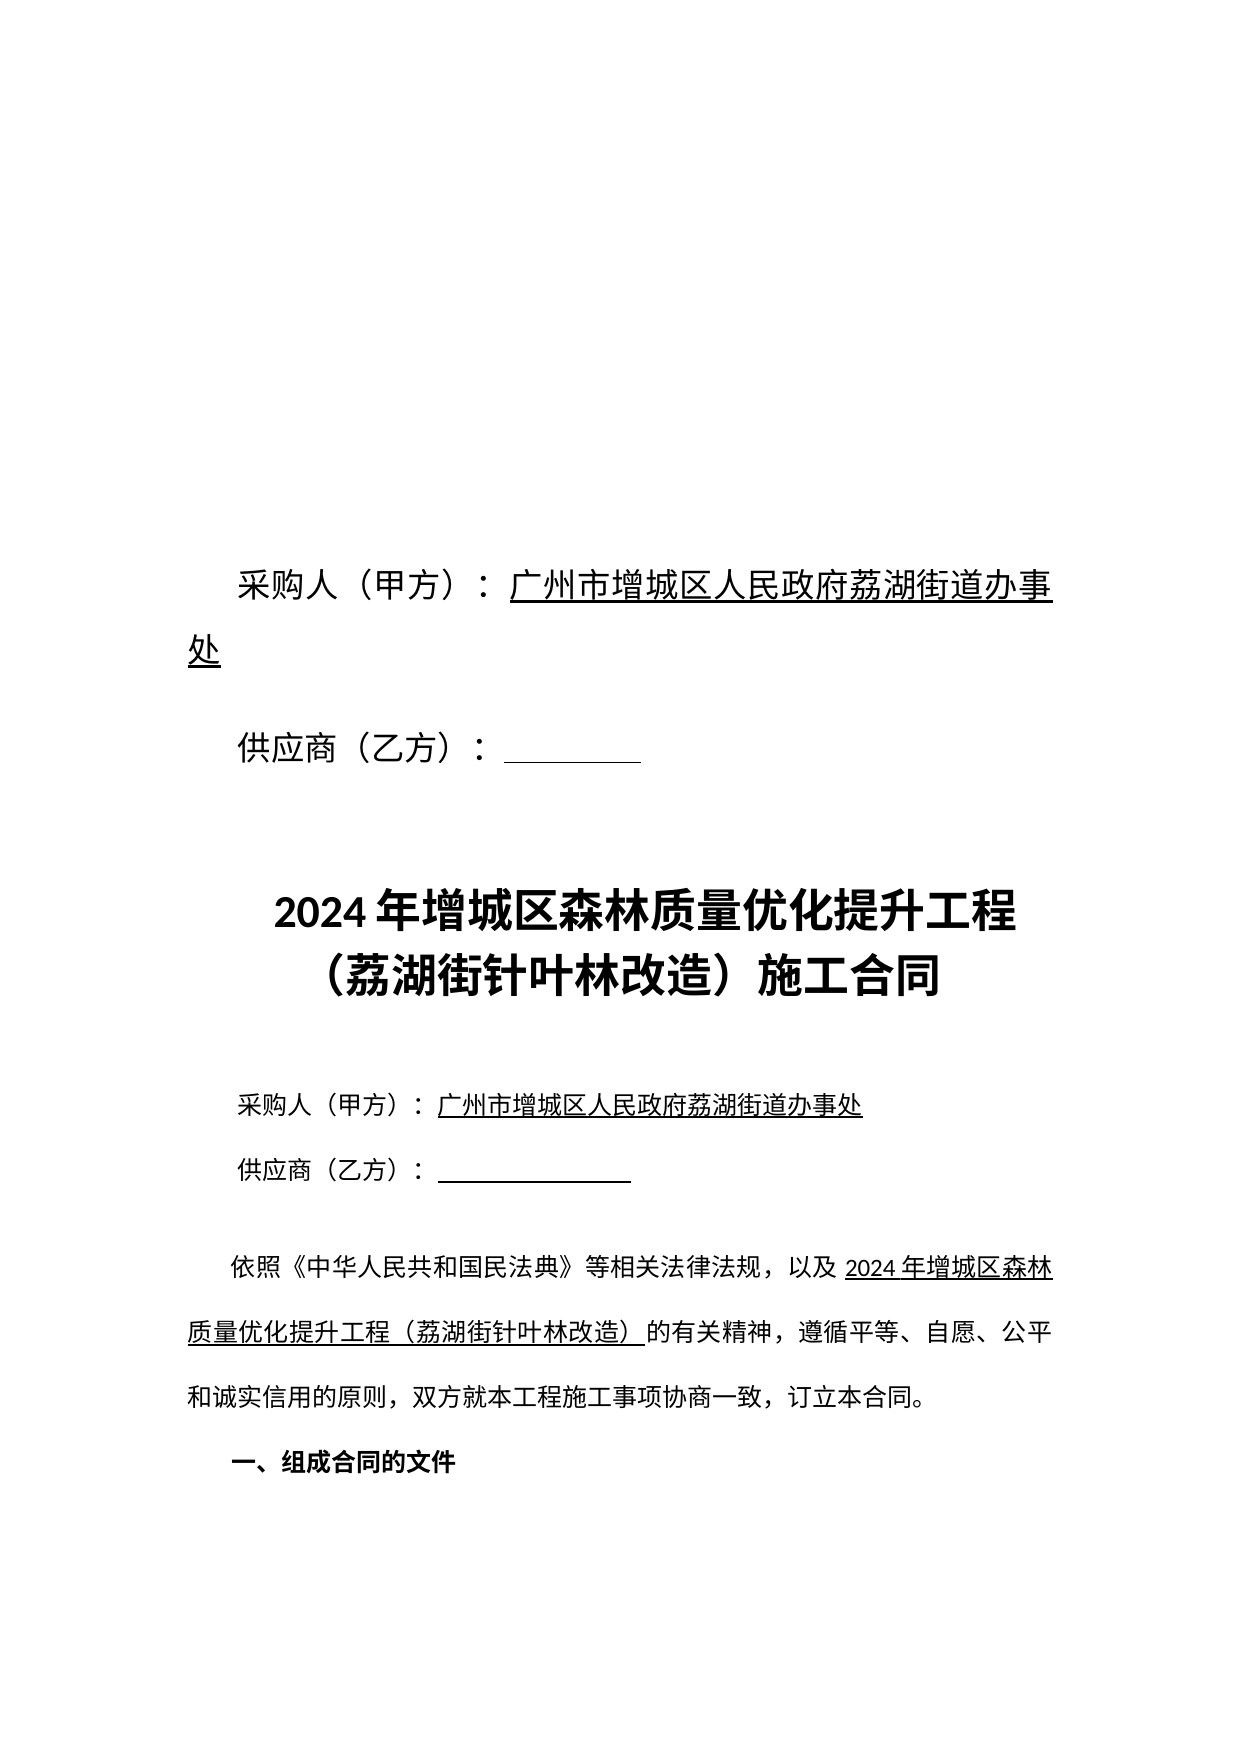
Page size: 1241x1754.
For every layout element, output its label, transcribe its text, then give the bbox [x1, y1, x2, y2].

text 一、组成合同的文件 [187, 1429, 1053, 1494]
text 供应商（乙方）： [187, 714, 1053, 779]
text 2024年增城区森林质量优化提升工程（荔湖街针叶林改造）施工合同 [187, 877, 1053, 1007]
text 采购人（甲方）：广州市增城区人民政府荔湖街道办事处 [187, 552, 1053, 682]
text 供应商（乙方）： [187, 1137, 1053, 1202]
text 采购人（甲方）：广州市增城区人民政府荔湖街道办事处 [187, 1072, 1053, 1137]
text 依照《中华人民共和国民法典》等相关法律法规，以及2024年增城区森林质量优化提升工程（荔湖街针叶林改造）的有关精神，遵循平等、自愿、公平和诚实信用的原则，双方就本工程施工事项协商一致，订立本合同。 [187, 1234, 1053, 1429]
